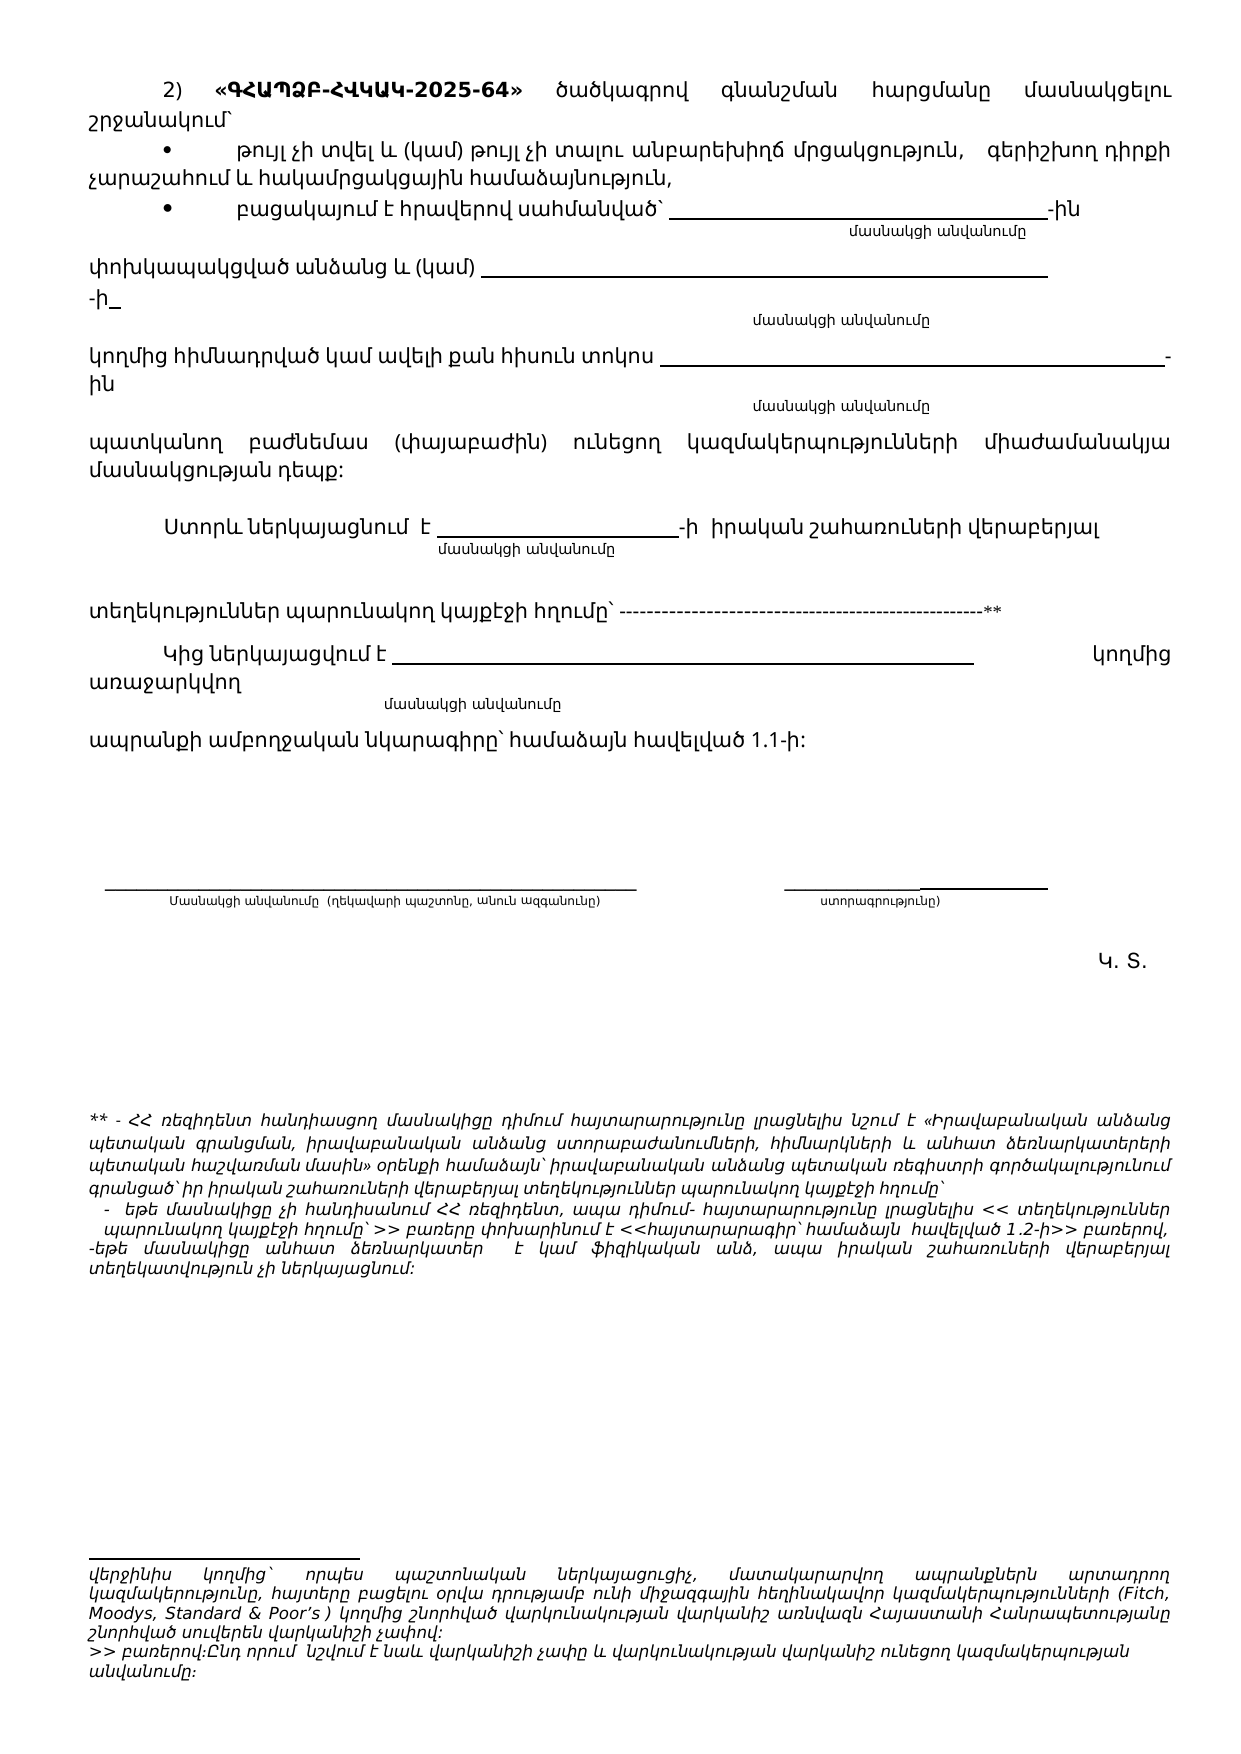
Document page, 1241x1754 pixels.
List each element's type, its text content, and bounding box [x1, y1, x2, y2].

text ապրանքի ամբողջական նկարագիրը՝ համաձայն հավելված 1.1-ի: [89, 725, 1171, 753]
text մասնակցի անվանումը [89, 541, 1171, 570]
text փոխկապակցված անձանց և (կամ) -ի [89, 252, 1171, 312]
text մասնակցի անվանումը [89, 398, 1171, 427]
text մասնակցի անվանումը [89, 312, 1171, 341]
text պատկանող բաժնեմաս (փայաբաժին) ունեցող կազմակերպությունների միաժամանակյա մասնակցության դեպք: [89, 427, 1171, 484]
text ** - ՀՀ ռեզիդենտ հանդիասցող մասնակիցը դիմում հայտարարությունը լրացնելիս նշում է «Իրավաբանական անձանց պետական գրանցման, իրավաբանական անձանց ստորաբաժանումների, հիմնարկների և անհատ ձեռնարկատերերի պետական հաշվառման մասին» օրենքի համաձայն՝ իրավաբանական անձանց պետական ռեգիստրի գործակալությունում գրանցած՝ իր իրական շահառուների վերաբերյալ տեղեկություններ պարունակող կայքէջի հղումը՝ [89, 1109, 1171, 1199]
text -եթե մասնակիցը անհատ ձեռնարկատեր է կամ ֆիզիկական անձ, ապա իրական շահառուների վերաբերյալ տեղեկատվություն չի ներկայացնում: [89, 1239, 1171, 1278]
text - եթե մասնակիցը չի հանդիսանում ՀՀ ռեզիդենտ, ապա դիմում- հայտարարությունը լրացնելիս << տեղեկություններ պարունակող կայքէջի հղումը՝ >> բառերը փոխարինում է <<հայտարարագիր՝ համաձայն հավելված 1․2-ի>> բառերով, [103, 1199, 1171, 1239]
text կողմից հիմնադրված կամ ավելի քան հիսուն տոկոս -ին [89, 341, 1171, 398]
text մասնակցի անվանումը [89, 223, 1171, 252]
list բացակայում է հրավերով սահմանված` -ին [89, 192, 1171, 223]
text տեղեկություններ պարունակող կայքէջի հղումը՝ ----------------------------------------------------** [89, 596, 1171, 625]
text ___________________________________________________ _____________ Մասնակցի անվանումը (ղեկավարի պաշտոնը, անուն ազգանունը) ստորագրությունը) [89, 867, 1171, 920]
text Կից ներկայացվում է կողմից առաջարկվող [89, 639, 1171, 696]
text Կ. Տ. [89, 949, 1171, 973]
text Ստորև ներկայացնում է -ի իրական շահառուների վերաբերյալ [164, 512, 1171, 541]
text 2) «ԳՀԱՊՁԲ-ՀՎԿԱԿ-2025-64» ծածկագրով գնանշման հարցմանը մասնակցելու շրջանակում` [89, 75, 1171, 135]
text մասնակցի անվանումը [89, 696, 1171, 725]
list թույլ չի տվել և (կամ) թույլ չի տալու անբարեխիղճ մրցակցություն, գերիշխող դիրքի չարաշահում և հակամրցակցային համաձայնություն, [89, 135, 1171, 192]
